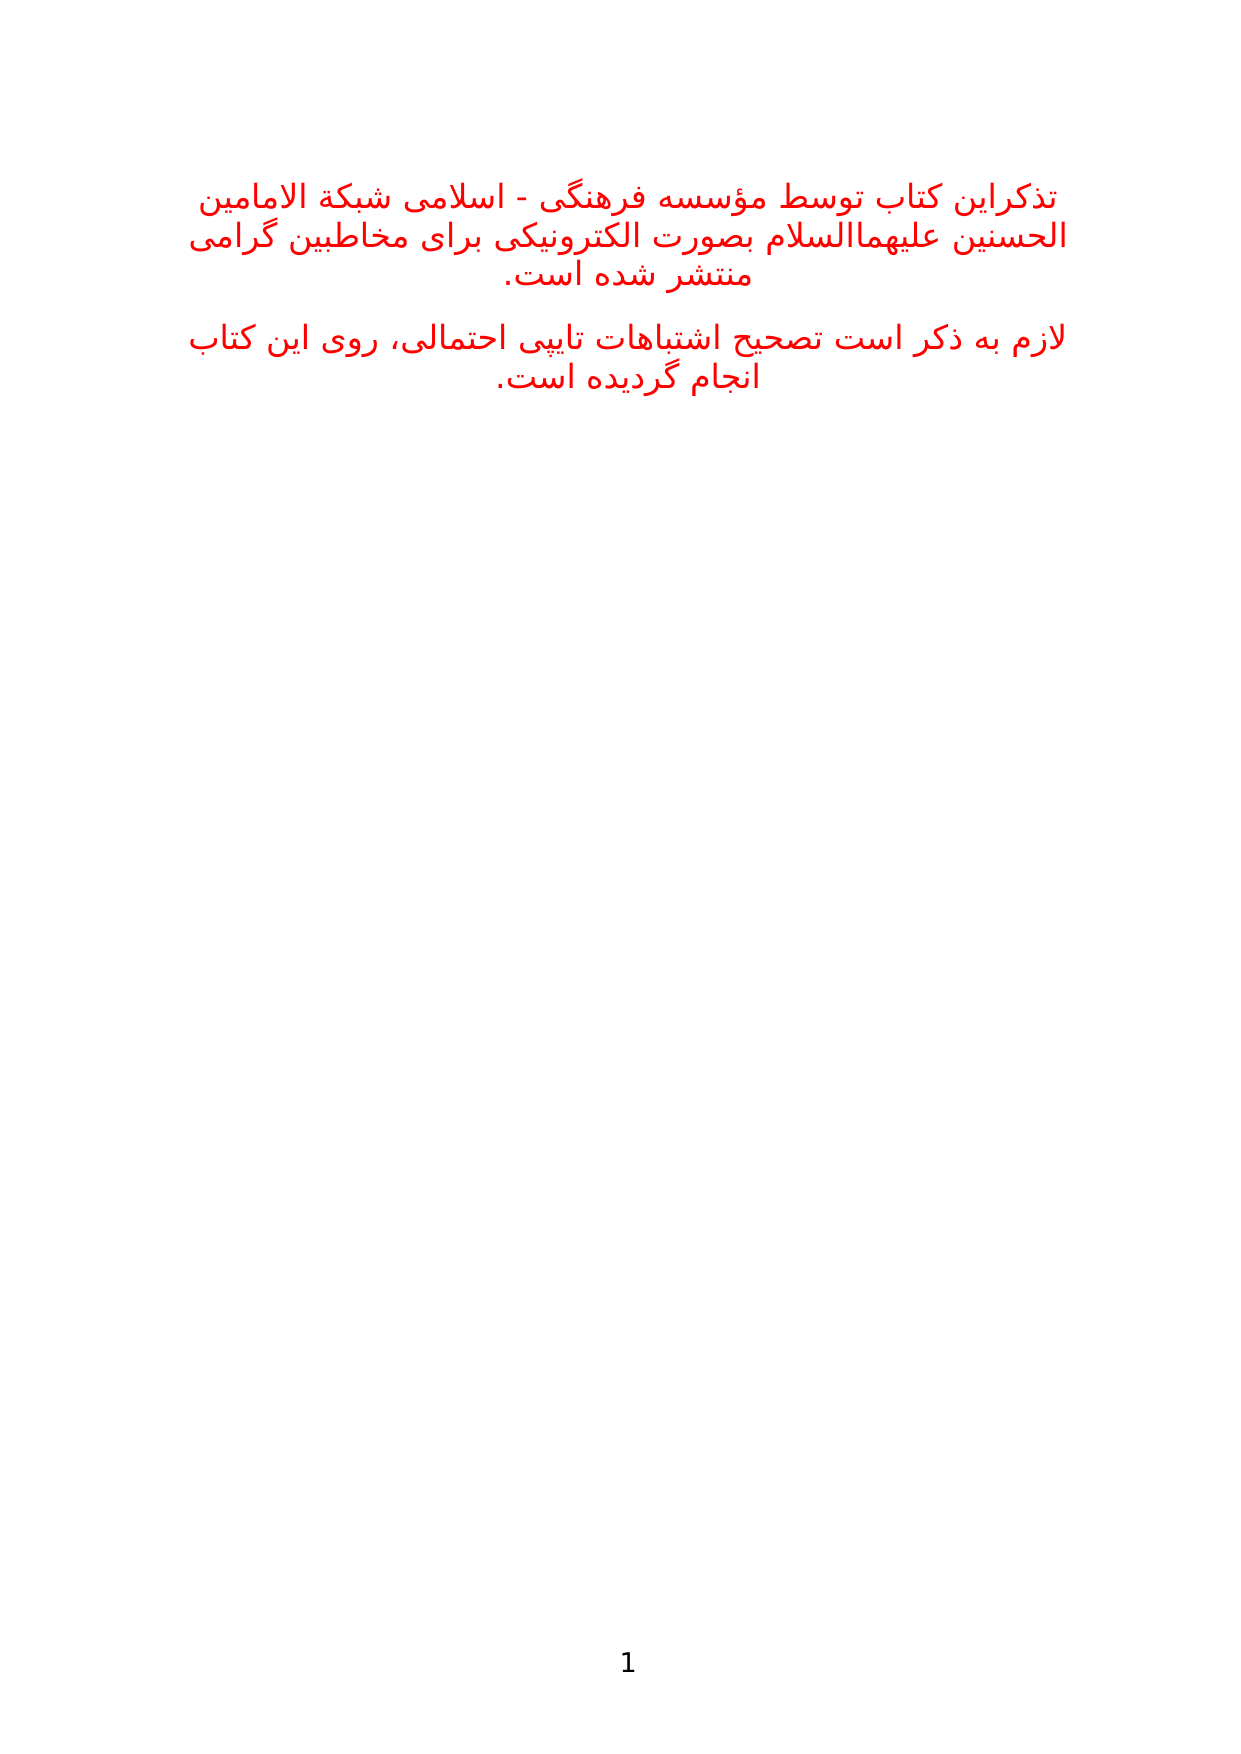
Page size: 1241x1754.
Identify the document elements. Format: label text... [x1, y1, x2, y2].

text تذکراین کتاب توسط مؤسسه فرهنگی - اسلامی شبکة الامامین الحسنین عليهما‌السلام بصورت الکترونیکی برای مخاطبین گرامی منتشر شده است. [159, 177, 1097, 294]
text لازم به ذکر است تصحیح اشتباهات تایپی احتمالی، روی این کتاب انجام گردیده است. [159, 319, 1097, 396]
